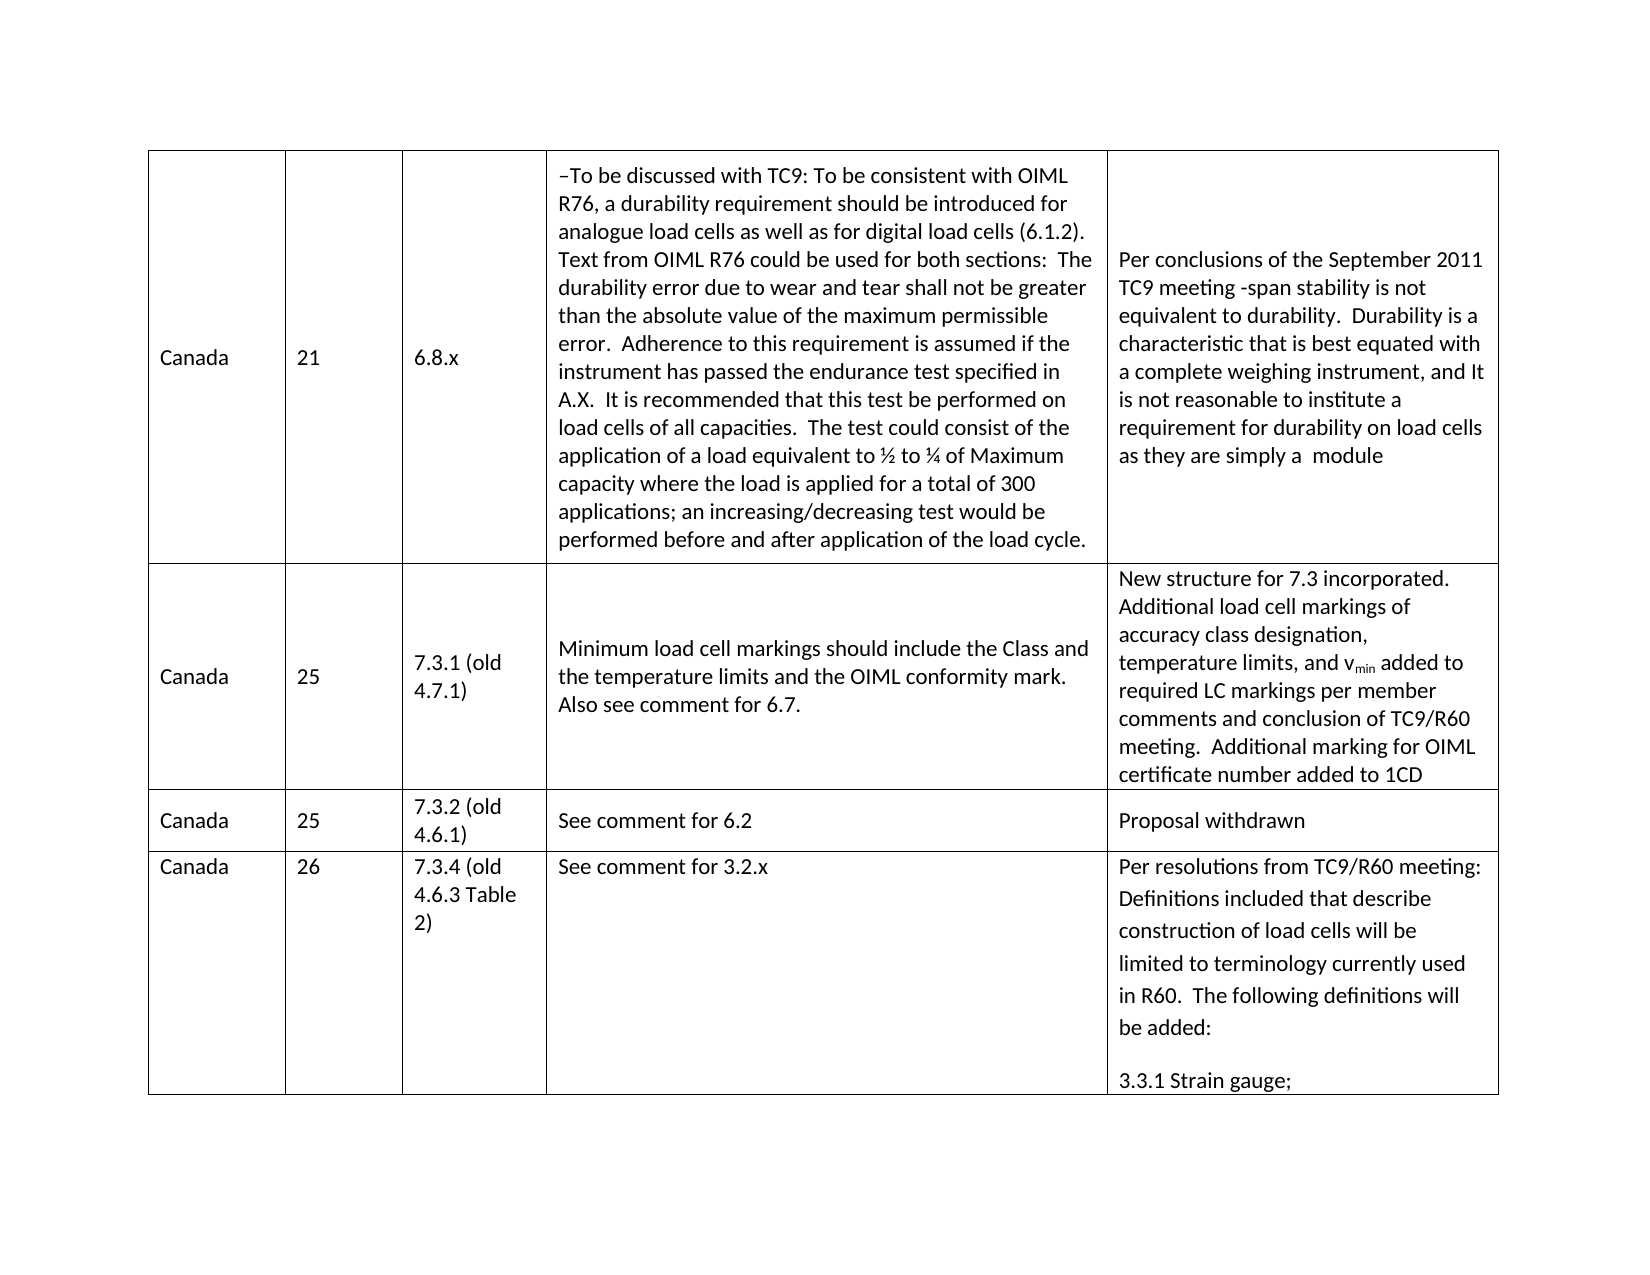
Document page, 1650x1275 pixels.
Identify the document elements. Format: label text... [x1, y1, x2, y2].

table_cell Canada [149, 564, 285, 788]
table_cell 7.3.2 (old 4.6.1) [403, 790, 546, 851]
table_cell Canada [149, 852, 285, 1094]
table_cell 26 [286, 852, 402, 1094]
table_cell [1108, 852, 1498, 1094]
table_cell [547, 852, 1107, 1094]
table_cell 6.8.x [403, 151, 546, 563]
table_cell 21 [286, 151, 402, 563]
table_cell 25 [286, 790, 402, 851]
table_cell Canada [149, 790, 285, 851]
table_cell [403, 852, 546, 1094]
table_cell Proposal withdrawn [1108, 790, 1498, 851]
table_cell Per conclusions of the September 2011 TC9 meeting -span stability is not equivalent to durability. Durability is a characteristic that is best equated with a complete weighing instrument, and It is not reasonable to institute a requirement for durability on load cells as they are simply a module [1108, 151, 1498, 563]
table_cell Minimum load cell markings should include the Class and the temperature limits and the OIML conformity mark. Also see comment for 6.7. [547, 564, 1107, 788]
table_cell 25 [286, 564, 402, 788]
table_cell 7.3.1 (old 4.7.1) [403, 564, 546, 788]
table_cell New structure for 7.3 incorporated. Additional load cell markings of accuracy class designation, temperature limits, and vmin added to required LC markings per member comments and conclusion of TC9/R60 meeting. Additional marking for OIML certificate number added to 1CD [1108, 564, 1498, 788]
table_cell Canada [149, 151, 285, 563]
table_cell See comment for 6.2 [547, 790, 1107, 851]
table_cell –To be discussed with TC9: To be consistent with OIML R76, a durability requirement should be introduced for analogue load cells as well as for digital load cells (6.1.2). Text from OIML R76 could be used for both sections: The durability error due to wear and tear shall not be greater than the absolute value of the maximum permissible error. Adherence to this requirement is assumed if the instrument has passed the endurance test specified in A.X. It is recommended that this test be performed on load cells of all capacities. The test could consist of the application of a load equivalent to ½ to ¼ of Maximum capacity where the load is applied for a total of 300 applications; an increasing/decreasing test would be performed before and after application of the load cycle. [547, 151, 1107, 563]
